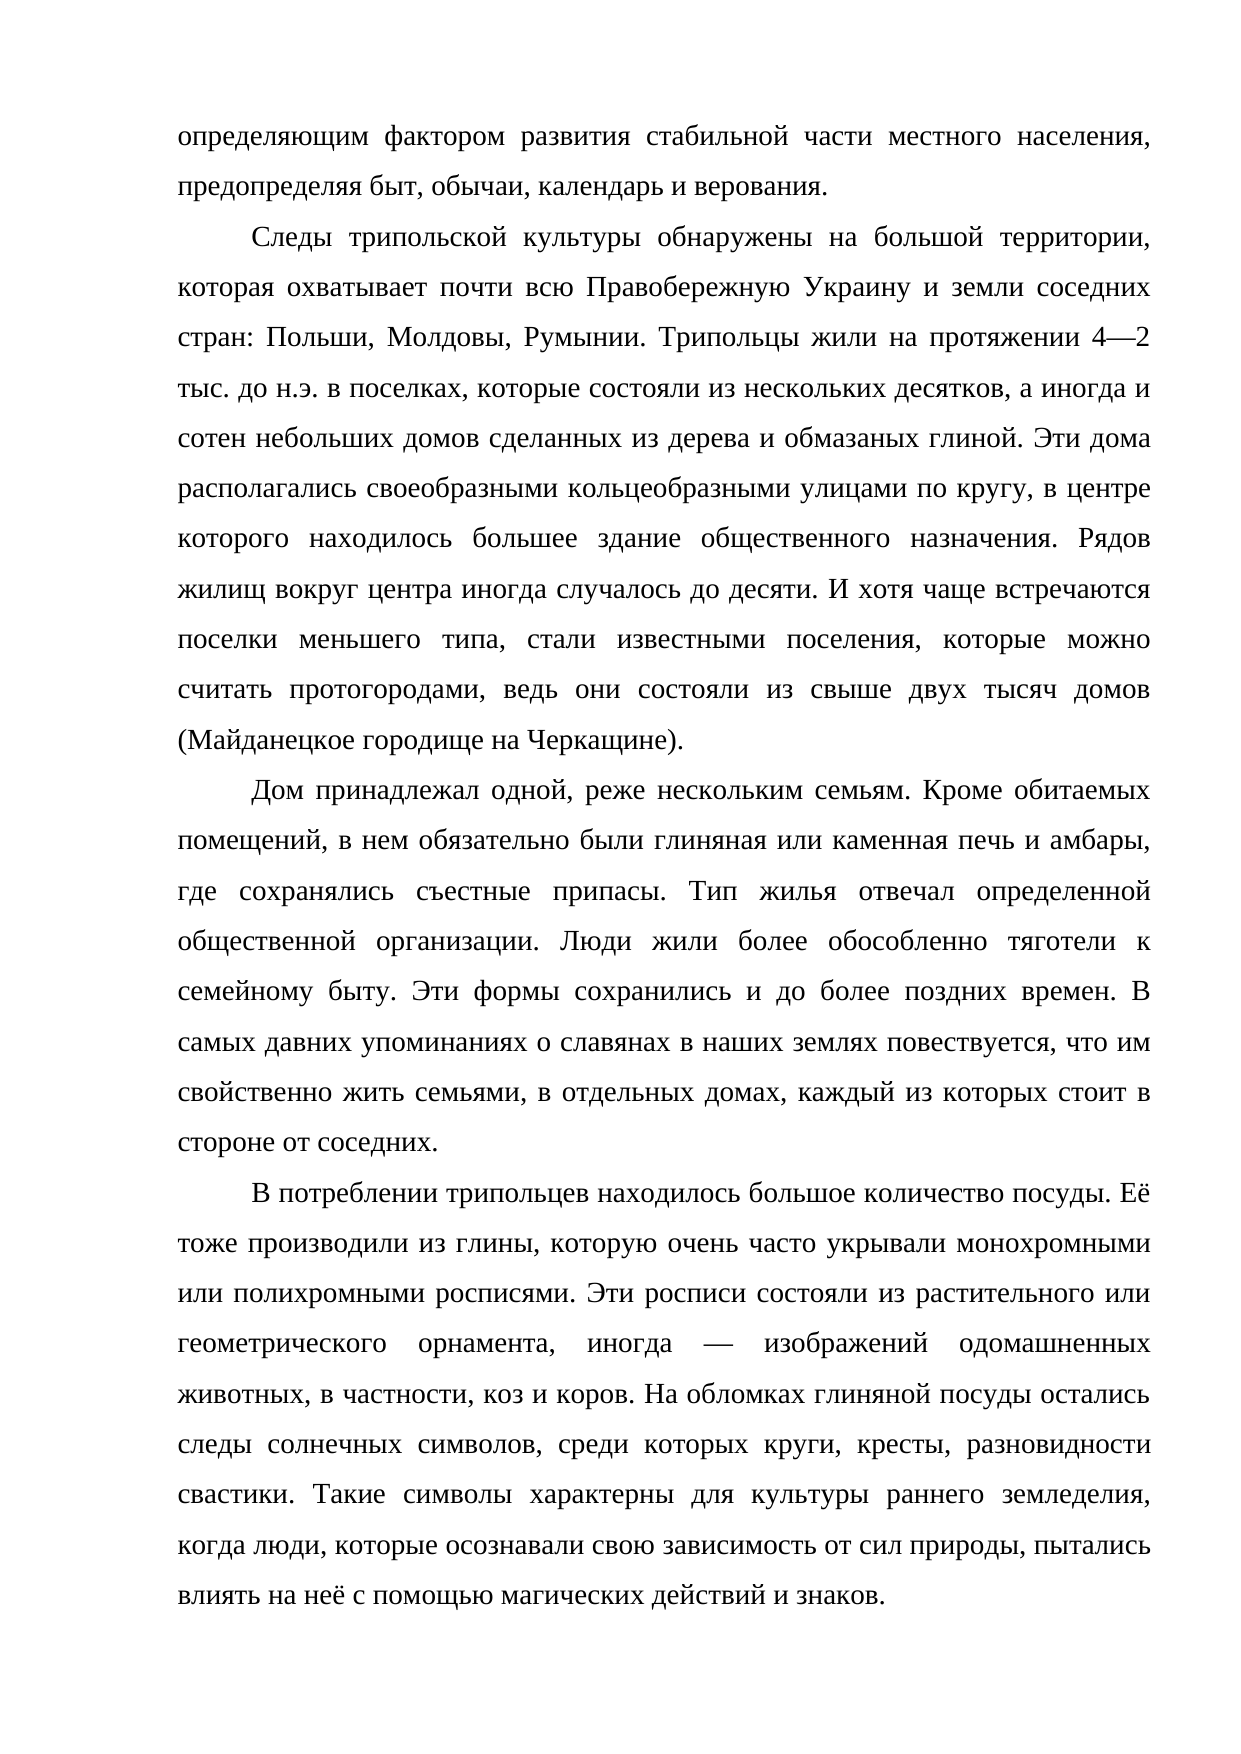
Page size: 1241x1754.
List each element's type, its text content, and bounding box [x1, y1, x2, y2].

text В потреблении трипольцев находилось большое количество посуды. Её тоже производили из глины, которую очень часто укрывали монохромными или полихромными росписями. Эти росписи состояли из растительного или геометрического орнамента, иногда — изображений одомашненных животных, в частности, коз и коров. На обломках глиняной посуды остались следы солнечных символов, среди которых круги, кресты, разновидности свастики. Такие символы характерны для культуры раннего земледелия, когда люди, которые осознавали свою зависимость от сил природы, пытались влиять на неё с помощью магических действий и знаков. [177, 1175, 1152, 1611]
text Дом принадлежал одной, реже нескольким семьям. Кроме обитаемых помещений, в нем обязательно были глиняная или каменная печь и амбары, где сохранялись съестные припасы. Тип жилья отвечал определенной общественной организации. Люди жили более обособленно тяготели к семейному быту. Эти формы сохранились и до более поздних времен. В самых давних упоминаниях о славянах в наших землях повествуется, что им свойственно жить семьями, в отдельных домах, каждый из которых стоит в стороне от соседних. [177, 772, 1152, 1158]
text Следы трипольской культуры обнаружены на большой территории, которая охватывает почти всю Правобережную Украину и земли соседних стран: Польши, Молдовы, Румынии. Трипольцы жили на протяжении 4—2 тыс. до н.э. в поселках, которые состояли из нескольких десятков, а иногда и сотен небольших домов сделанных из дерева и обмазаных глиной. Эти дома располагались своеобразными кольцеобразными улицами по кругу, в центре которого находилось большее здание общественного назначения. Рядов жилищ вокруг центра иногда случалось до десяти. И хотя чаще встречаются поселки меньшего типа, стали известными поселения, которые можно считать протогородами, ведь они состояли из свыше двух тысяч домов (Майданецкое городище на Черкащине). [177, 219, 1152, 755]
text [177, 118, 1152, 202]
